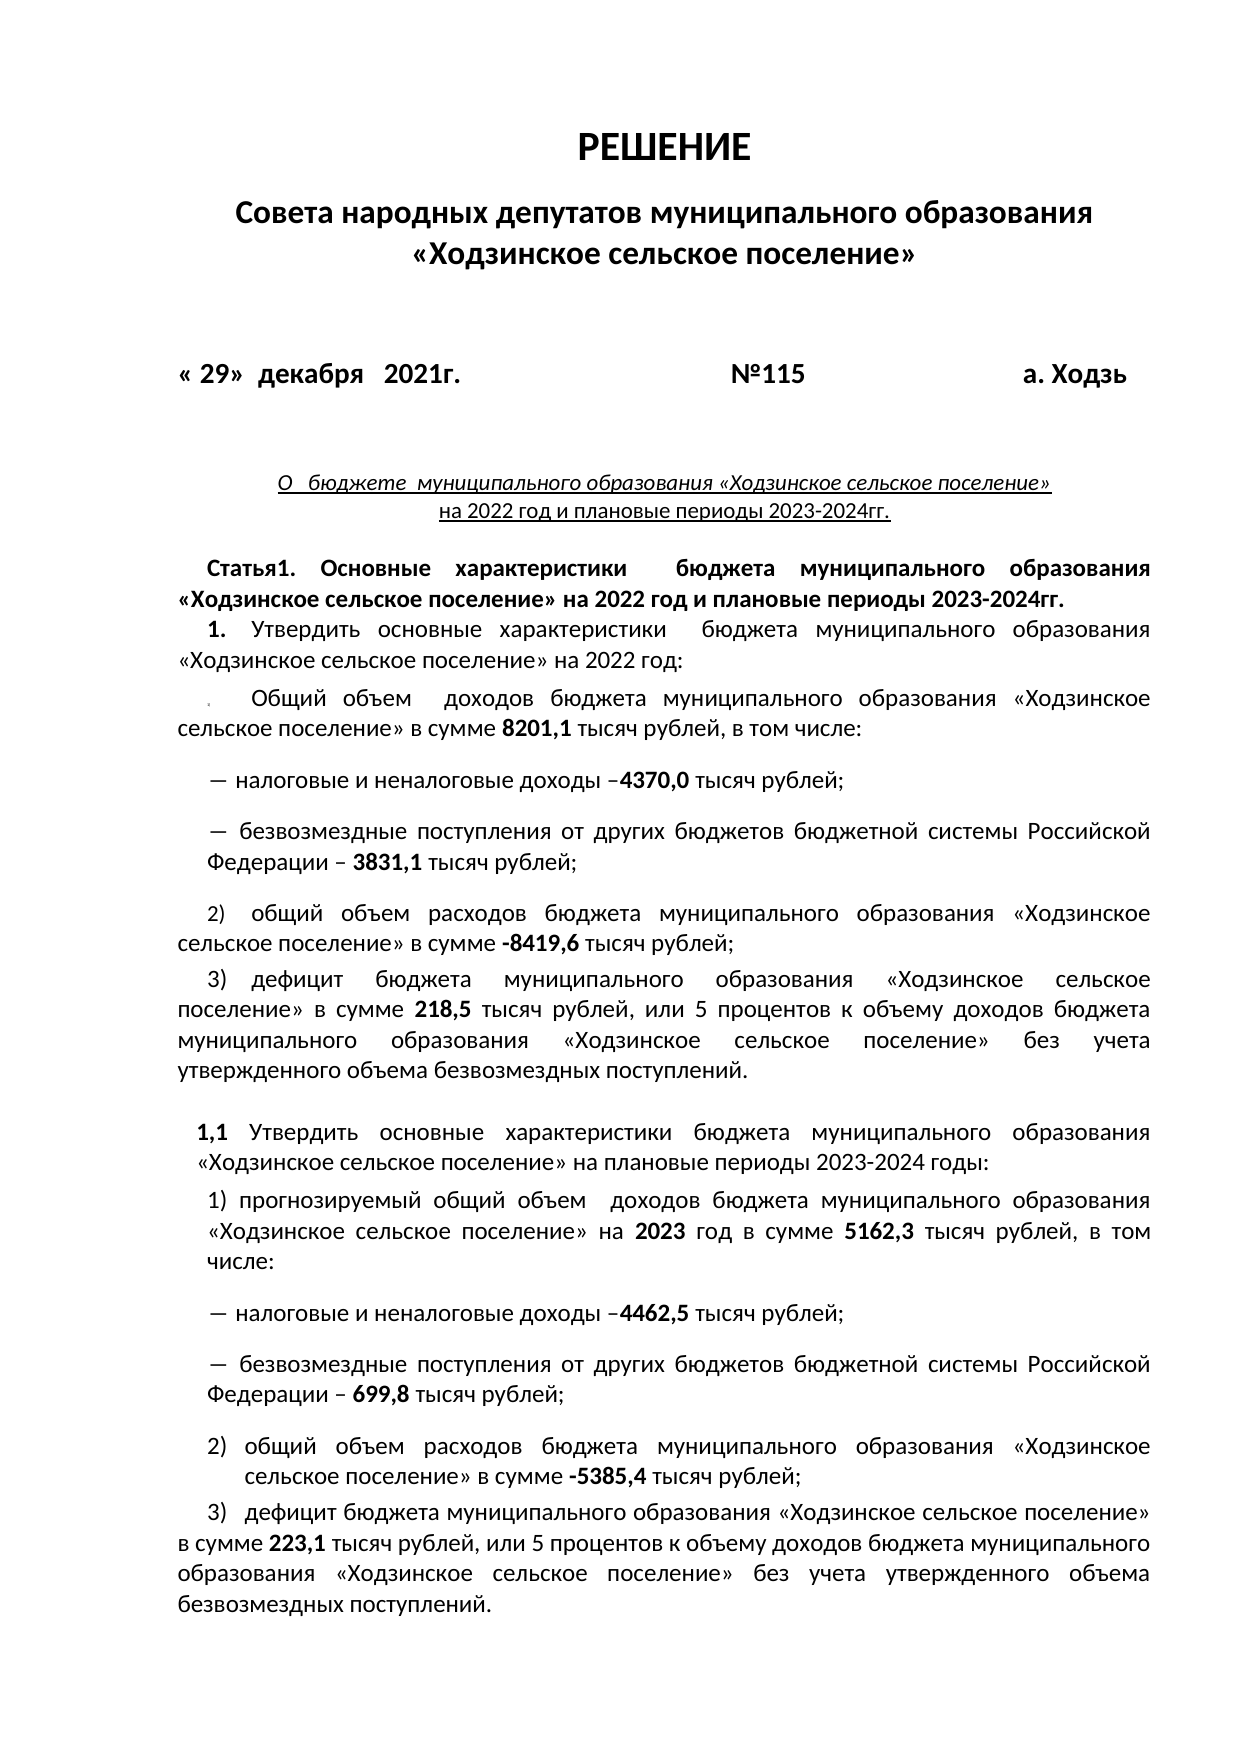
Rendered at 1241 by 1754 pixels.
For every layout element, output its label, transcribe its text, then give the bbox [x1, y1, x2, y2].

text Совета народных депутатов муниципального образования «Ходзинское сельское поселение» [177, 191, 1152, 273]
list ― безвозмездные поступления от других бюджетов бюджетной системы Российской Федерации – 699,8 тысяч рублей; [207, 1348, 1152, 1409]
text О бюджете муниципального образования «Ходзинское сельское поселение» [177, 468, 1152, 496]
list дефицит бюджета муниципального образования «Ходзинское сельское поселение» в сумме 223,1 тысяч рублей, или 5 процентов к объему доходов бюджета муниципального образования «Ходзинское сельское поселение» без учета утвержденного объема безвозмездных поступлений. [177, 1496, 1152, 1618]
list ― налоговые и неналоговые доходы –4370,0 тысяч рублей; [207, 764, 1152, 794]
list Общий объем доходов бюджета муниципального образования «Ходзинское сельское поселение» в сумме 8201,1 тысяч рублей, в том числе: [177, 682, 1152, 743]
text РЕШЕНИЕ [177, 120, 1152, 171]
list Утвердить основные характеристики бюджета муниципального образования «Ходзинское сельское поселение» на 2022 год: [177, 613, 1152, 674]
list 1) прогнозируемый общий объем доходов бюджета муниципального образования «Ходзинское сельское поселение» на 2023 год в сумме 5162,3 тысяч рублей, в том числе: [207, 1184, 1152, 1276]
text Статья1. Основные характеристики бюджета муниципального образования «Ходзинское сельское поселение» на 2022 год и плановые периоды 2023-2024гг. [177, 552, 1152, 613]
text « 29» декабря 2021г. №115 а. Ходзь [177, 355, 1152, 391]
list ― налоговые и неналоговые доходы –4462,5 тысяч рублей; [207, 1297, 1152, 1327]
list общий объем расходов бюджета муниципального образования «Ходзинское сельское поселение» в сумме -5385,4 тысяч рублей; [207, 1430, 1152, 1491]
text 1,1 Утвердить основные характеристики бюджета муниципального образования «Ходзинское сельское поселение» на плановые периоды 2023-2024 годы: [196, 1116, 1152, 1177]
list дефицит бюджета муниципального образования «Ходзинское сельское поселение» в сумме 218,5 тысяч рублей, или 5 процентов к объему доходов бюджета муниципального образования «Ходзинское сельское поселение» без учета утвержденного объема безвозмездных поступлений. [177, 963, 1152, 1085]
list ― безвозмездные поступления от других бюджетов бюджетной системы Российской Федерации – 3831,1 тысяч рублей; [207, 815, 1152, 876]
list общий объем расходов бюджета муниципального образования «Ходзинское сельское поселение» в сумме -8419,6 тысяч рублей; [177, 897, 1152, 958]
text на 2022 год и плановые периоды 2023-2024гг. [177, 496, 1152, 524]
